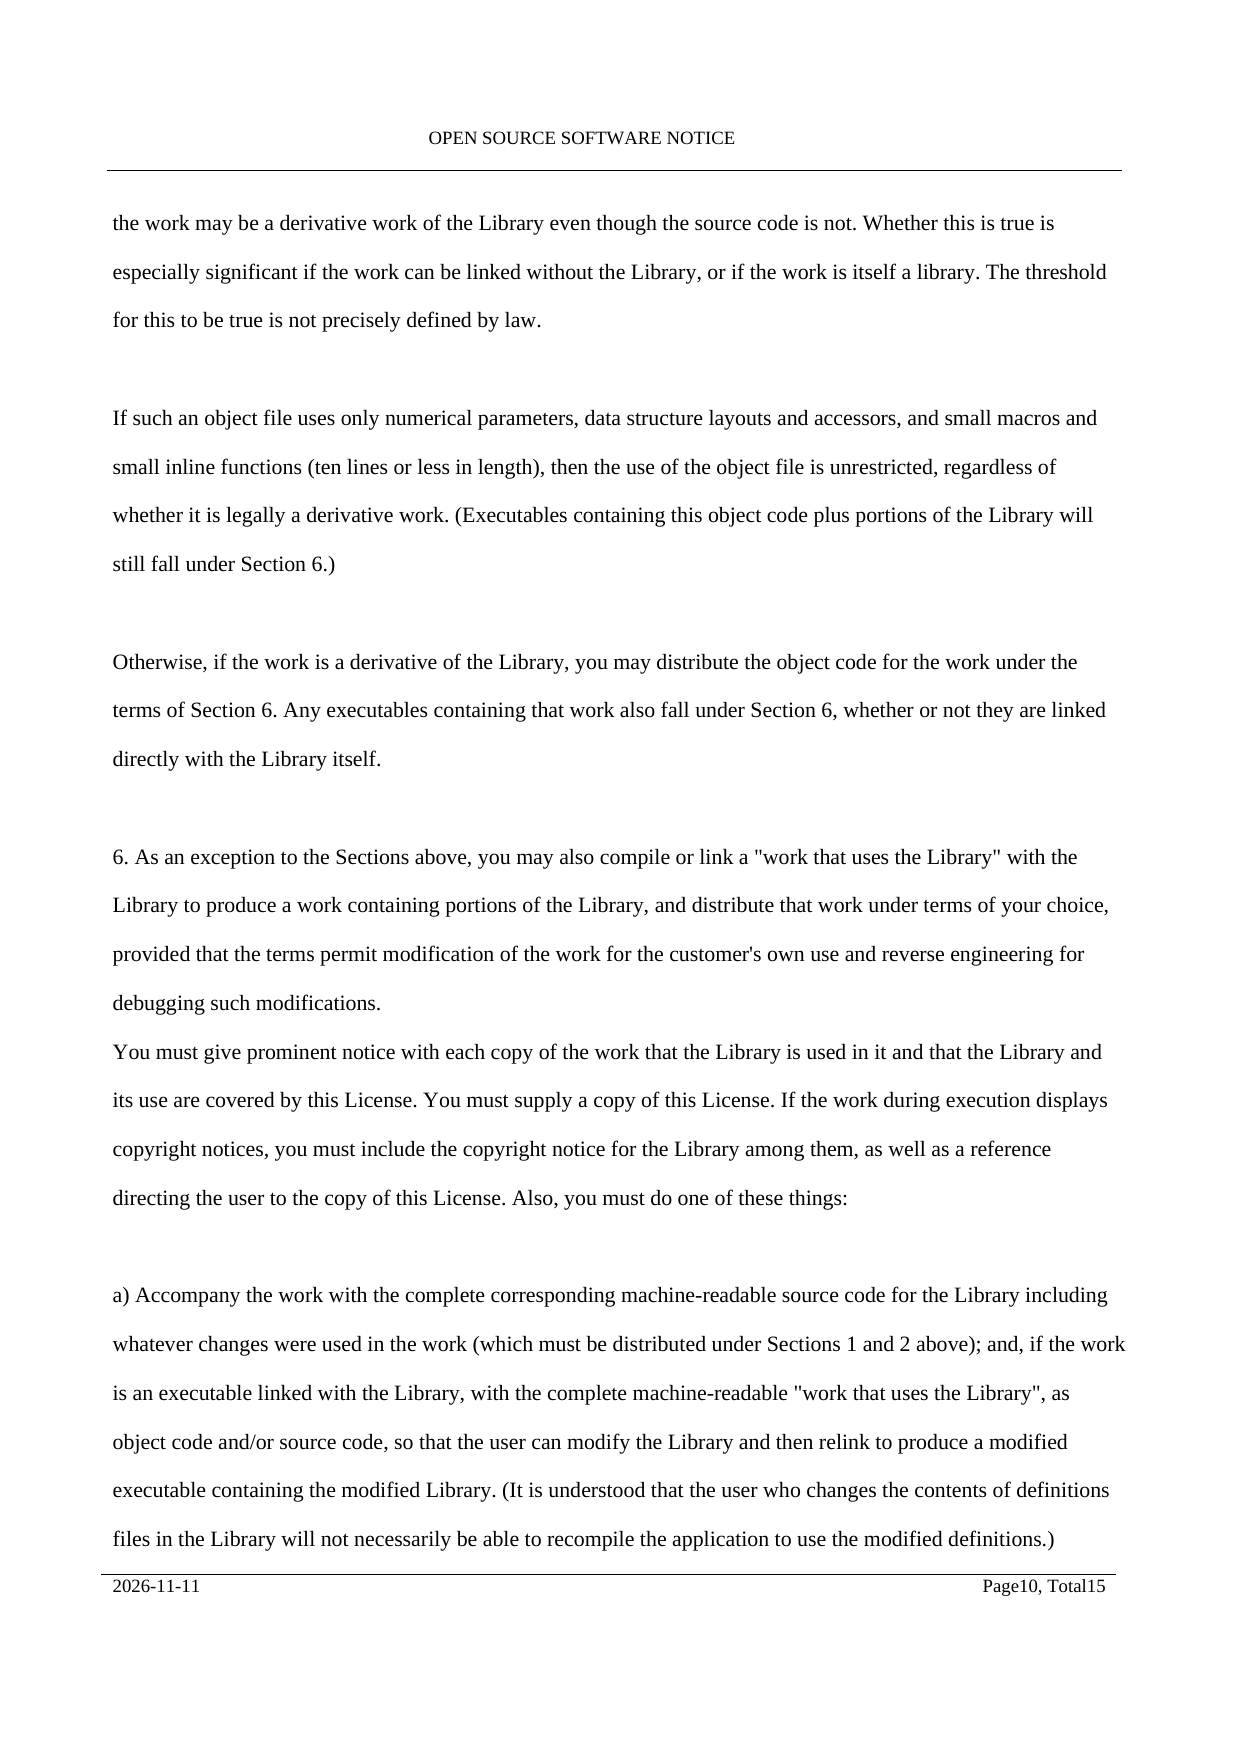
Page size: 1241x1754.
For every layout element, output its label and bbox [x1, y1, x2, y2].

text [112, 206, 1128, 1555]
